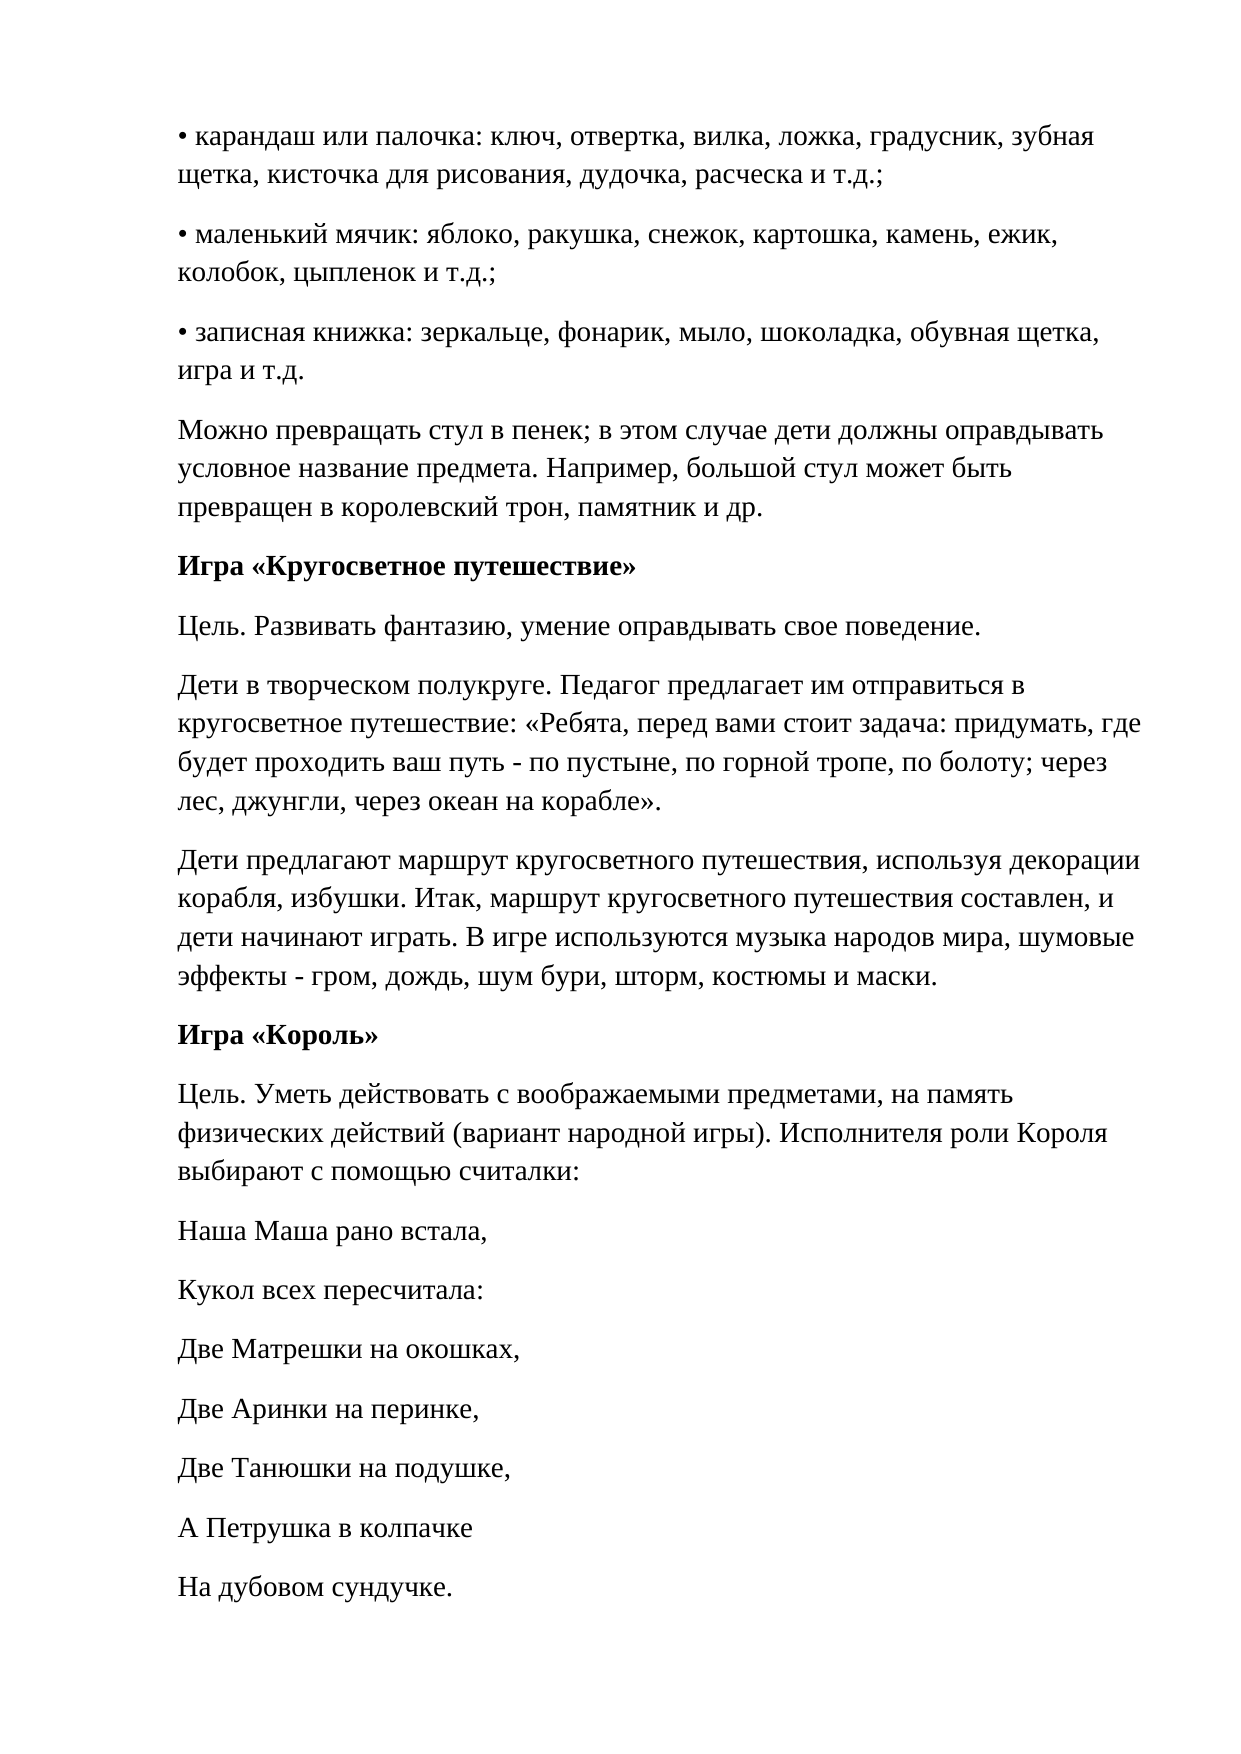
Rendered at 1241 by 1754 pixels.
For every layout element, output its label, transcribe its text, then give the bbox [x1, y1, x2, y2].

text Две Аринки на перинке, [177, 1391, 1152, 1424]
text Дети предлагают маршрут кругосветного путешествия, используя декорации корабля, избушки. Итак, маршрут кругосветного путешествия составлен, и дети начинают играть. В игре используются музыка народов мира, шумовые эффекты - гром, дождь, шум бури, шторм, костюмы и маски. [177, 842, 1152, 991]
text Цель. Развивать фантазию, умение оправдывать свое поведение. [177, 608, 1152, 641]
text На дубовом сундучке. [177, 1569, 1152, 1603]
text Две Танюшки на подушке, [177, 1450, 1152, 1484]
text Можно превращать стул в пенек; в этом случае дети должны оправдывать условное название предмета. Например, большой стул может быть превращен в королевский трон, памятник и др. [177, 412, 1152, 522]
text Две Матрешки на окошках, [177, 1332, 1152, 1365]
text А Петрушка в колпачке [177, 1510, 1152, 1543]
text • карандаш или палочка: ключ, отвертка, вилка, ложка, градусник, зубная щетка, кисточка для рисования, дудочка, расческа и т.д.; [177, 118, 1152, 190]
text Цель. Уметь действовать с воображаемыми предметами, на память физических действий (вариант народной игры). Исполнителя роли Короля выбирают с помощью считалки: [177, 1076, 1152, 1187]
text Игра «Кругосветное путешествие» [177, 548, 1152, 582]
text Игра «Король» [177, 1017, 1152, 1051]
text Наша Маша рано встала, [177, 1213, 1152, 1246]
text Кукол всех пересчитала: [177, 1272, 1152, 1306]
text • маленький мячик: яблоко, ракушка, снежок, картошка, камень, ежик, колобок, цыпленок и т.д.; [177, 216, 1152, 288]
text • записная книжка: зеркальце, фонарик, мыло, шоколадка, обувная щетка, игра и т.д. [177, 314, 1152, 386]
text Дети в творческом полукруге. Педагог предлагает им отправиться в кругосветное путешествие: «Ребята, перед вами стоит задача: придумать, где будет проходить ваш путь - по пустыне, по горной тропе, по болоту; через лес, джунгли, через океан на корабле». [177, 667, 1152, 816]
